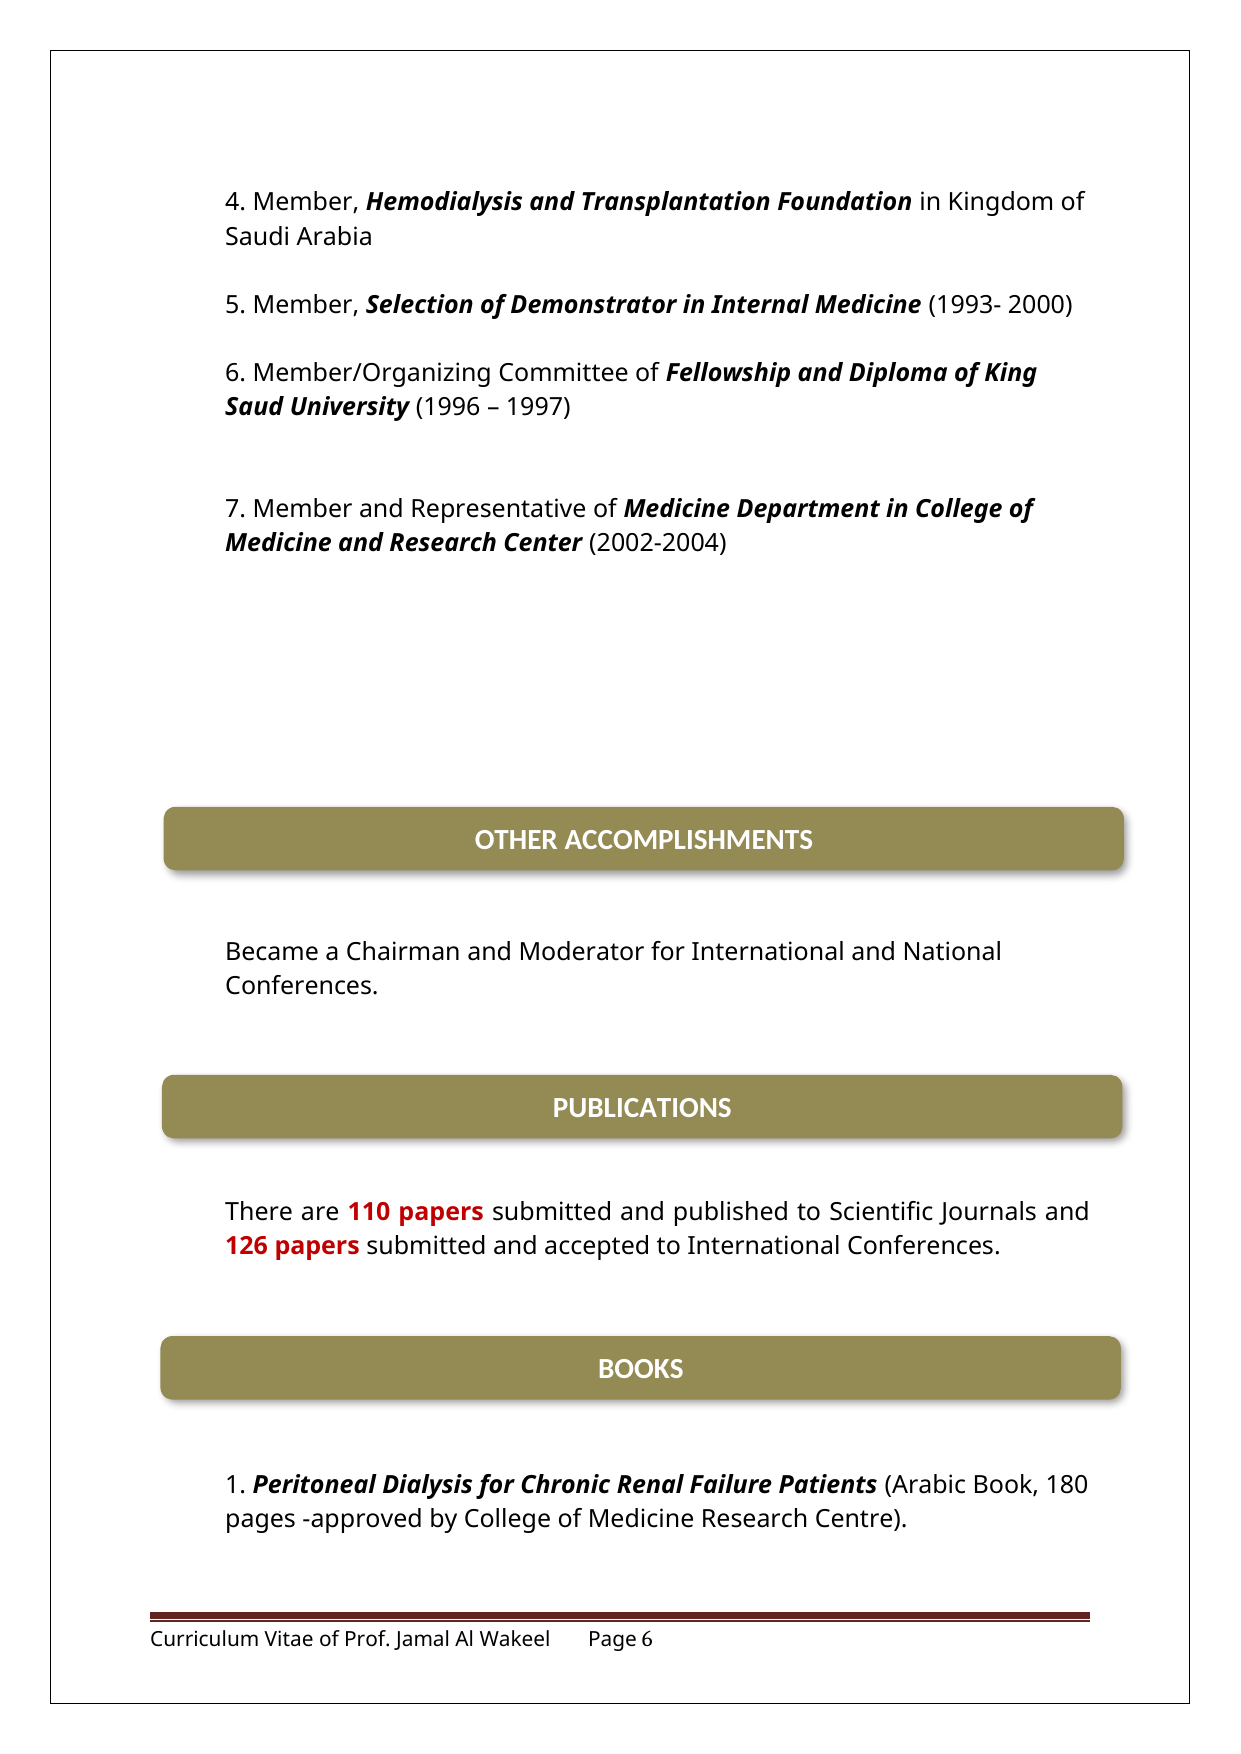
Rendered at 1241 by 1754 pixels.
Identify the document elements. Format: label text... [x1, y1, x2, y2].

text 6. Member/Organizing Committee of Fellowship and Diploma of King Saud University (1996 – 1997) [225, 354, 1090, 422]
text Became a Chairman and Moderator for International and National Conferences. [225, 933, 1090, 1002]
text 5. Member, Selection of Demonstrator in Internal Medicine (1993- 2000) [150, 286, 1090, 320]
text 1. Peritoneal Dialysis for Chronic Renal Failure Patients (Arabic Book, 180 pages -approved by College of Medicine Research Centre). [225, 1466, 1090, 1534]
text 4. Member, Hemodialysis and Transplantation Foundation in Kingdom of Saudi Arabia [225, 184, 1090, 252]
text There are 110 papers submitted and published to Scientific Journals and 126 papers submitted and accepted to International Conferences. [225, 1194, 1090, 1262]
text 7. Member and Representative of Medicine Department in College of Medicine and Research Center (2002-2004) [225, 491, 1090, 559]
